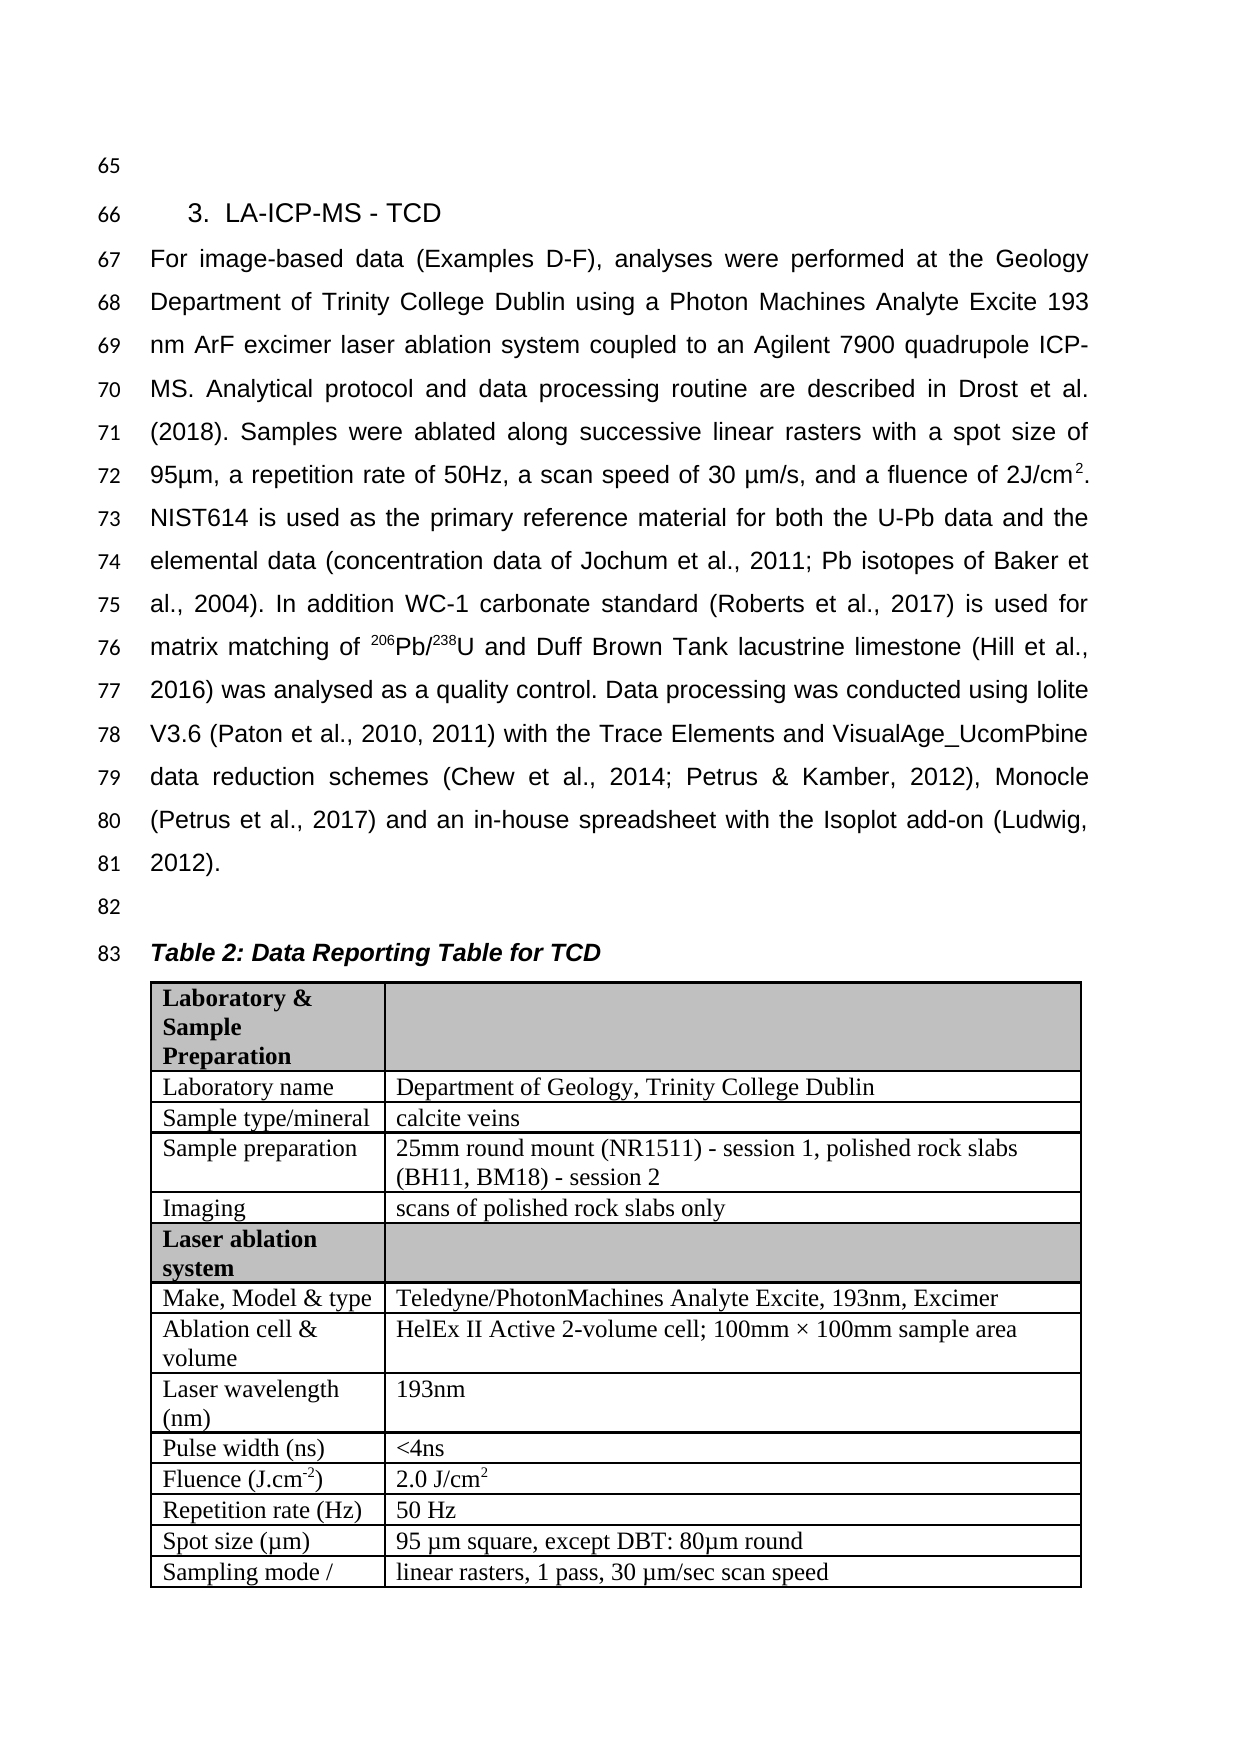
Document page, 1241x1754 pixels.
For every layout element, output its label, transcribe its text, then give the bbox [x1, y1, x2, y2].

text For image-based data (Examples D-F), analyses were performed at the Geology Department of Trinity College Dublin using a Photon Machines Analyte Excite 193 nm ArF excimer laser ablation system coupled to an Agilent 7900 quadrupole ICP-MS. Analytical protocol and data processing routine are described in Drost et al. (2018). Samples were ablated along successive linear rasters with a spot size of 95µm, a repetition rate of 50Hz, a scan speed of 30 µm/s, and a fluence of 2J/cm2. NIST614 is used as the primary reference material for both the U-Pb data and the elemental data (concentration data of Jochum et al., 2011; Pb isotopes of Baker et al., 2004). In addition WC-1 carbonate standard (Roberts et al., 2017) is used for matrix matching of 206Pb/238U and Duff Brown Tank lacustrine limestone (Hill et al., 2016) was analysed as a quality control. Data processing was conducted using Iolite V3.6 (Paton et al., 2010, 2011) with the Trace Elements and VisualAge_UcomPbine data reduction schemes (Chew et al., 2014; Petrus & Kamber, 2012), Monocle (Petrus et al., 2017) and an in-house spreadsheet with the Isoplot add-on (Ludwig, 2012). [150, 244, 1090, 877]
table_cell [152, 1557, 384, 1586]
table_cell [386, 1224, 1080, 1281]
table_cell Spot size (µm) [152, 1526, 384, 1555]
table_cell Pulse width (ns) [152, 1434, 384, 1462]
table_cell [386, 1557, 1080, 1586]
table_cell Laser wavelength (nm) [152, 1374, 384, 1431]
table_header Laboratory & Sample Preparation [152, 984, 384, 1070]
table_cell Sample preparation [152, 1134, 384, 1191]
table_cell Sample type/mineral [152, 1103, 384, 1131]
table_cell scans of polished rock slabs only [386, 1193, 1080, 1222]
table_cell Imaging [152, 1193, 384, 1222]
table_cell 50 Hz [386, 1495, 1080, 1524]
table_cell Ablation cell & volume [152, 1314, 384, 1372]
table_cell Fluence (J.cm-2) [152, 1464, 384, 1493]
table_cell 95 µm square, except DBT: 80µm round [386, 1526, 1080, 1555]
table_cell Laser ablation system [152, 1224, 384, 1281]
table_cell 193nm [386, 1374, 1080, 1431]
table_cell Make, Model & type [152, 1284, 384, 1312]
table_cell 25mm round mount (NR1511) - session 1, polished rock slabs (BH11, BM18) - session 2 [386, 1134, 1080, 1191]
table_cell HelEx II Active 2-volume cell; 100mm × 100mm sample area [386, 1314, 1080, 1372]
subtitle Table 2: Data Reporting Table for TCD [150, 938, 1090, 967]
table_cell <4ns [386, 1434, 1080, 1462]
subtitle LA-ICP-MS - TCD [187, 197, 1090, 228]
table_header [386, 984, 1080, 1070]
table_cell 2.0 J/cm2 [386, 1464, 1080, 1493]
table_cell Teledyne/PhotonMachines Analyte Excite, 193nm, Excimer [386, 1284, 1080, 1312]
table_cell calcite veins [386, 1103, 1080, 1131]
table_cell Laboratory name [152, 1072, 384, 1101]
table_cell Department of Geology, Trinity College Dublin [386, 1072, 1080, 1101]
table_cell Repetition rate (Hz) [152, 1495, 384, 1524]
